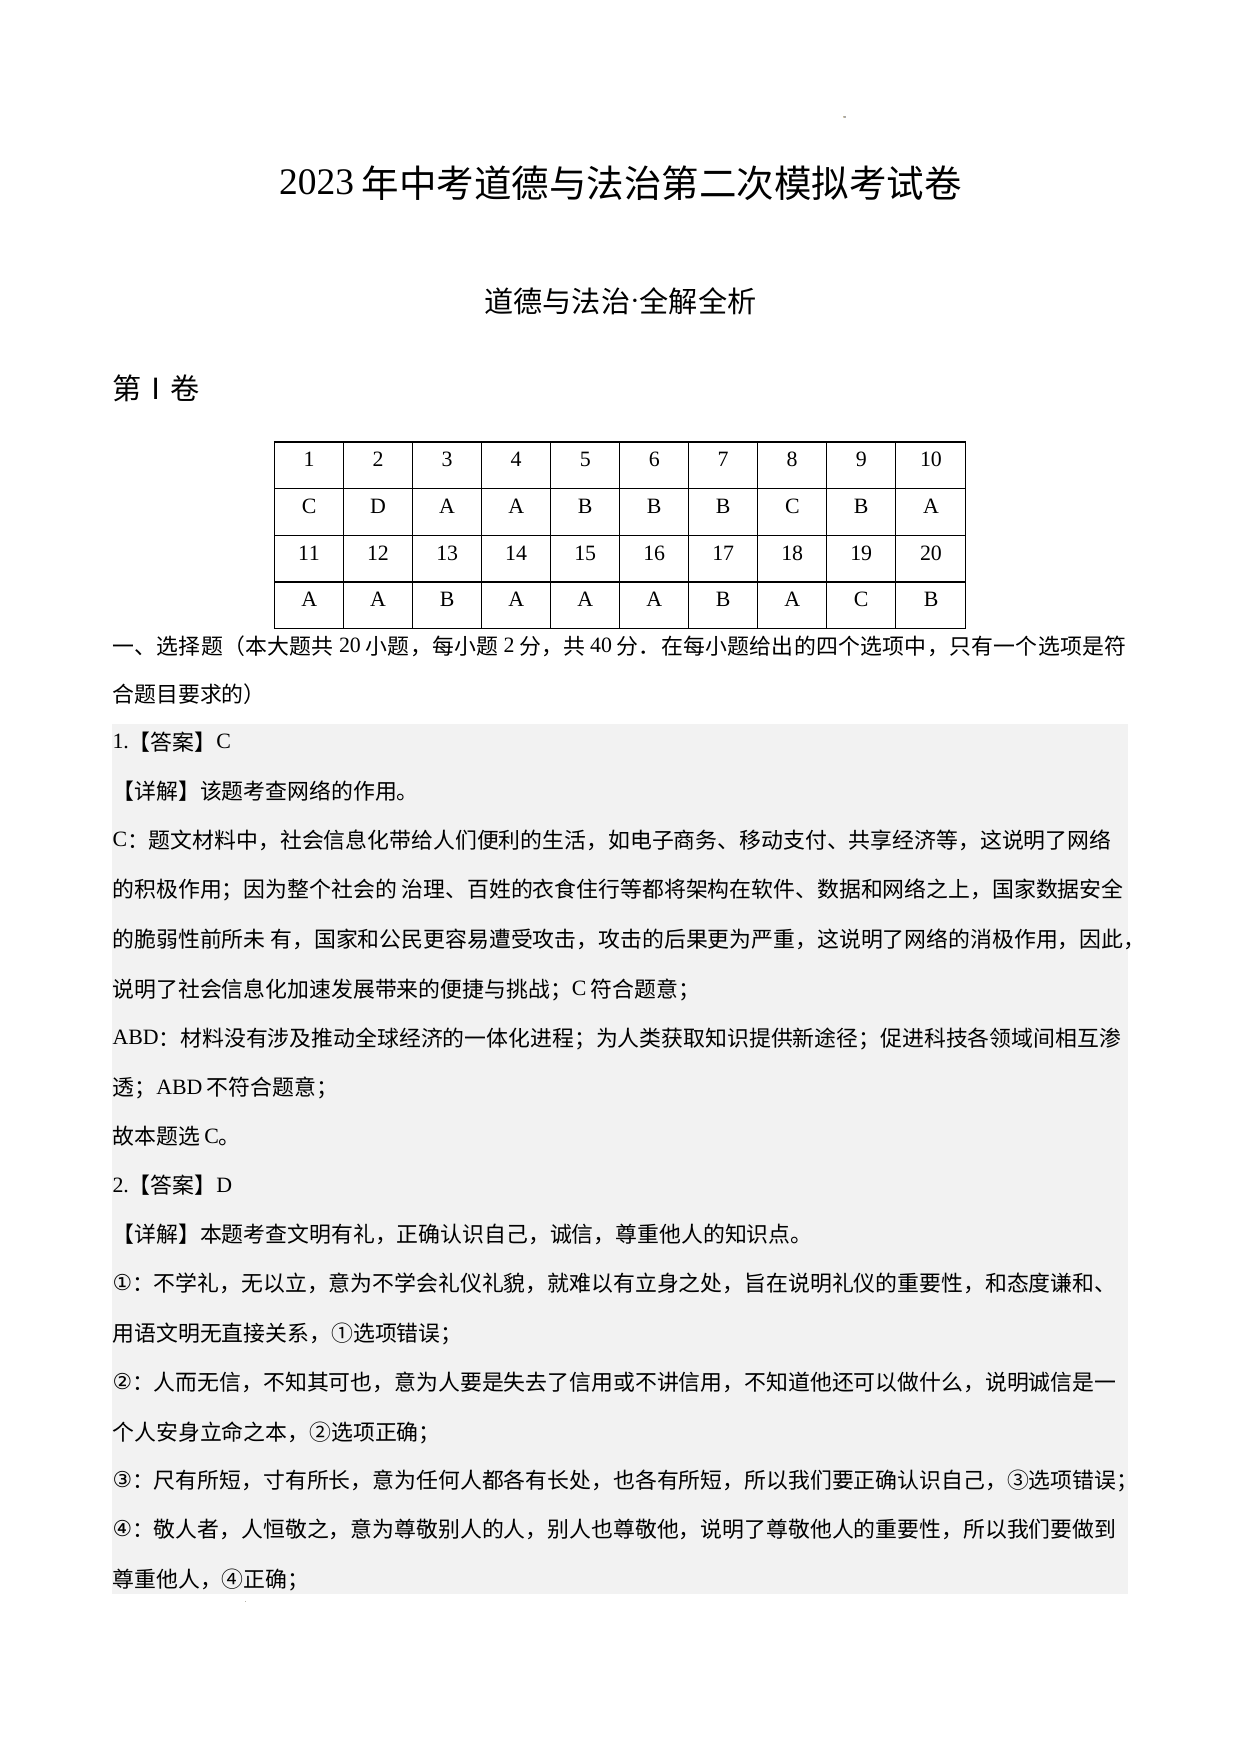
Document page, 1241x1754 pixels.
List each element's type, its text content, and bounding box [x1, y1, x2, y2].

table_cell B [689, 583, 757, 628]
table_cell 12 [344, 536, 412, 581]
table_cell C [827, 583, 895, 628]
text 【详解】本题考查文明有礼，正确认识自己，诚信，尊重他人的知识点。 [112, 1217, 1128, 1250]
table_cell B [551, 489, 619, 535]
text 第Ⅰ卷 [112, 354, 1128, 420]
table_header 3 [413, 443, 481, 488]
text 故本题选C。 [112, 1119, 1128, 1152]
table_cell 20 [896, 536, 965, 581]
table_header 5 [551, 443, 619, 488]
text 1.【答案】C [112, 724, 1128, 757]
text 【详解】该题考查网络的作用。 [112, 773, 1128, 806]
text ②：人而无信，不知其可也，意为人要是失去了信用或不讲信用，不知道他还可以做什么，说明诚信是一个人安身立命之本，②选项正确； [112, 1364, 1128, 1447]
table_cell A [620, 583, 688, 628]
text 2023年中考道德与法治第二次模拟考试卷 [112, 148, 1128, 214]
table_cell D [344, 489, 412, 535]
table_header 4 [482, 443, 550, 488]
table_cell B [689, 489, 757, 535]
table_cell A [413, 489, 481, 535]
table_cell A [482, 489, 550, 535]
table_cell 19 [827, 536, 895, 581]
table_header 9 [827, 443, 895, 488]
text ④：敬人者，人恒敬之，意为尊敬别人的人，别人也尊敬他，说明了尊敬他人的重要性，所以我们要做到尊重他人，④正确； [112, 1512, 1128, 1594]
text 一、选择题（本大题共20小题，每小题2分，共40分．在每小题给出的四个选项中，只有一个选项是符合题目要求的） [112, 629, 1128, 708]
table_cell C [758, 489, 826, 535]
text ABD：材料没有涉及推动全球经济的一体化进程；为人类获取知识提供新途径；促进科技各领域间相互渗透；ABD不符合题意； [112, 1020, 1128, 1103]
text 道德与法治·全解全析 [112, 267, 1128, 333]
table_cell 14 [482, 536, 550, 581]
text C：题文材料中，社会信息化带给人们便利的生活，如电子商务、移动支付、共享经济等，这说明了网络的积极作用；因为整个社会的 治理、百姓的衣食住行等都将架构在软件、数据和网络之上，国家数据安全的脆弱性前所未 有，国家和公民更容易遭受攻击，攻击的后果更为严重，这说明了网络的消极作用，因此，说明了社会信息化加速发展带来的便捷与挑战；C符合题意； [112, 822, 1128, 1004]
text 2.【答案】D [112, 1168, 1128, 1201]
table_header 6 [620, 443, 688, 488]
table_cell B [896, 583, 965, 628]
table_header 10 [896, 443, 965, 488]
table_cell B [413, 583, 481, 628]
table_cell B [620, 489, 688, 535]
table_cell 15 [551, 536, 619, 581]
table_cell A [344, 583, 412, 628]
table_cell A [551, 583, 619, 628]
table_cell 17 [689, 536, 757, 581]
table_cell 11 [275, 536, 343, 581]
table_header 7 [689, 443, 757, 488]
table_cell A [758, 583, 826, 628]
text ③：尺有所短，寸有所长，意为任何人都各有长处，也各有所短，所以我们要正确认识自己，③选项错误； [112, 1463, 1128, 1496]
table_header 1 [275, 443, 343, 488]
table_cell C [275, 489, 343, 535]
table_cell 16 [620, 536, 688, 581]
table_cell B [827, 489, 895, 535]
table_cell 18 [758, 536, 826, 581]
table_cell 13 [413, 536, 481, 581]
table_cell A [896, 489, 965, 535]
table_cell A [482, 583, 550, 628]
text ①：不学礼，无以立，意为不学会礼仪礼貌，就难以有立身之处，旨在说明礼仪的重要性，和态度谦和、用语文明无直接关系，①选项错误； [112, 1266, 1128, 1348]
table_cell A [275, 583, 343, 628]
table_header 8 [758, 443, 826, 488]
table_header 2 [344, 443, 412, 488]
